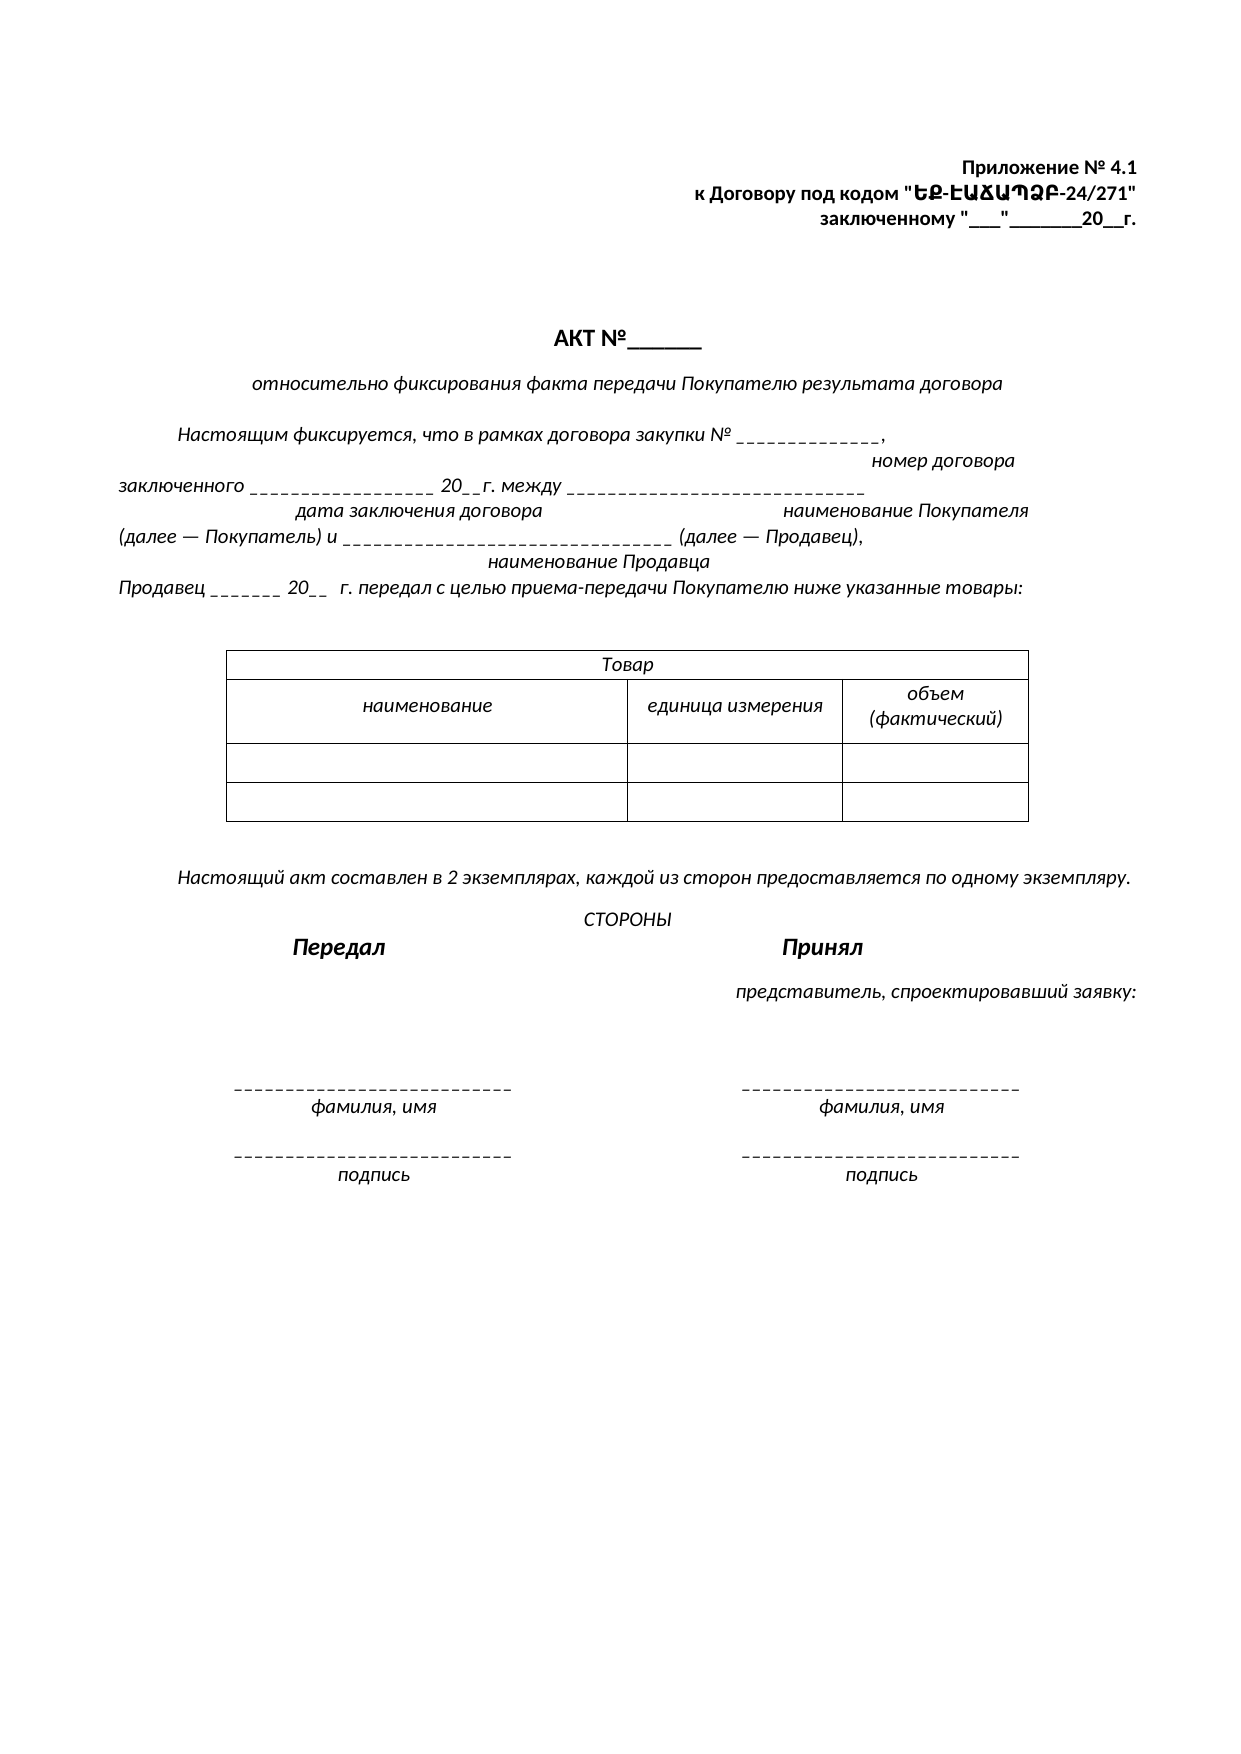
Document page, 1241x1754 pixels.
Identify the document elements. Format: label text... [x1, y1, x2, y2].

table_header ___________________________ фамилия, имя [120, 1068, 627, 1136]
text к Договору под кодом "ԵՔ-ԷԱՃԱՊՁԲ-24/271" заключенному "___"_______20__г. [118, 180, 1137, 231]
text Настоящий акт составлен в 2 экземплярах, каждой из сторон предоставляется по одному экземпляру. [118, 864, 1137, 889]
text номер договора [871, 447, 1137, 472]
table_cell единица измерения [628, 680, 842, 743]
table_cell ___________________________ подпись [628, 1136, 1135, 1203]
table_cell [628, 744, 842, 782]
table_header Товар [227, 651, 1028, 679]
table_cell [628, 783, 842, 821]
table_header Передал [107, 932, 570, 979]
text представитель, спроектировавший заявку: [118, 979, 1137, 1004]
text Настоящим фиксируется, что в рамках договора закупки № ______________, [118, 421, 1137, 447]
table_cell ___________________________ подпись [120, 1136, 627, 1203]
text Приложение № 4.1 [118, 154, 1137, 180]
text заключенного __________________ 20__г. между _____________________________ [118, 472, 1137, 498]
text относительно фиксирования факта передачи Покупателю результата договора [118, 371, 1137, 396]
text наименование Продавца [487, 548, 1174, 574]
table_header Принял [570, 932, 1074, 979]
table_cell объем (фактический) [843, 680, 1028, 743]
table_cell [227, 744, 627, 782]
text АКТ №______ [118, 322, 1137, 353]
table_cell [843, 783, 1028, 821]
table_cell [843, 744, 1028, 782]
text СТОРОНЫ [118, 906, 1137, 932]
table_cell наименование [227, 680, 627, 743]
table_cell [227, 783, 627, 821]
text (далее — Покупатель) и ________________________________ (далее — Продавец), [118, 523, 1137, 548]
text дата заключения договора наименование Покупателя [295, 498, 1174, 523]
text Продавец _______ 20__ г. передал с целью приема-передачи Покупателю ниже указанные товары: [118, 574, 1137, 599]
table_header ___________________________ фамилия, имя [628, 1068, 1135, 1136]
